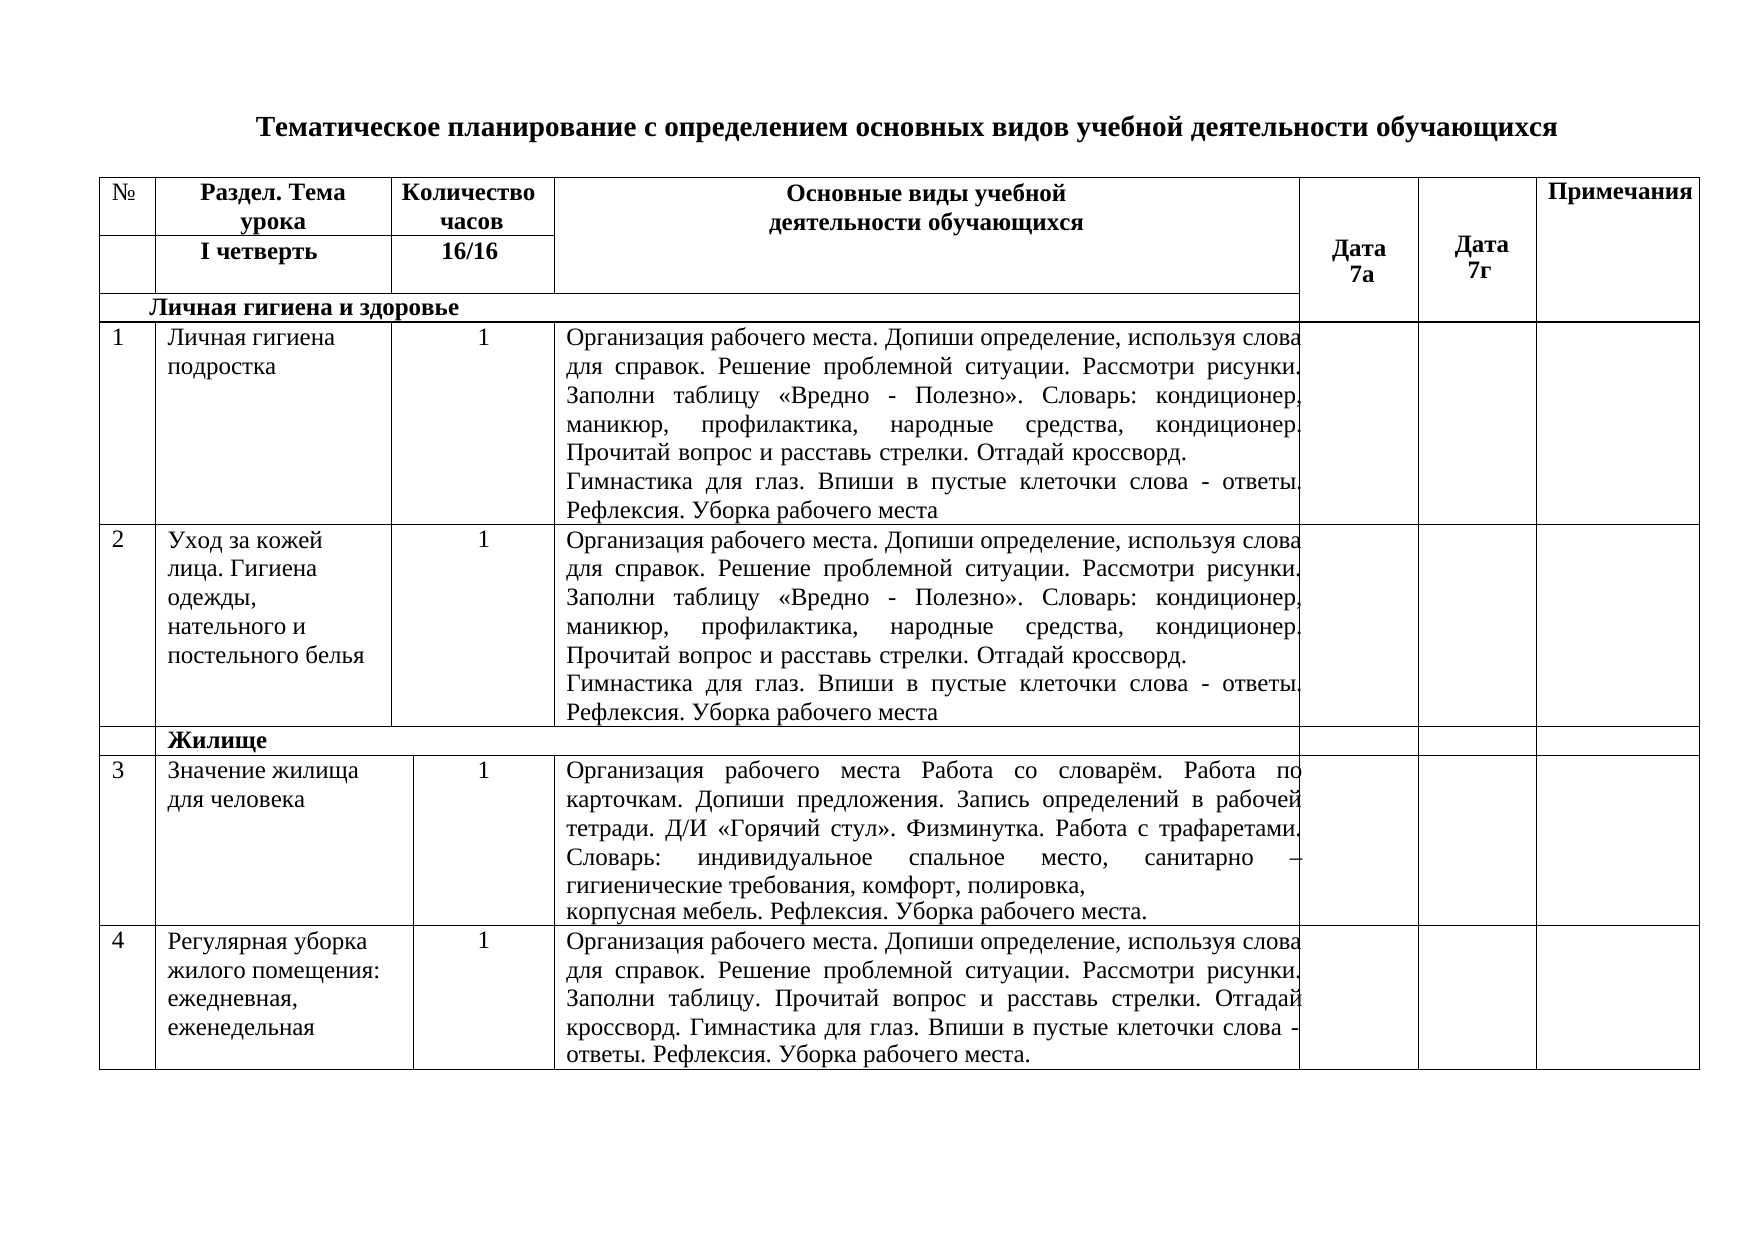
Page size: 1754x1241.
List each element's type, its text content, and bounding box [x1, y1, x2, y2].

table_cell [1300, 525, 1418, 726]
table_cell [1300, 727, 1418, 754]
table_cell [1419, 323, 1536, 524]
table_cell [1537, 926, 1699, 1069]
table_cell [1300, 756, 1418, 925]
table_cell Организация рабочего места Работа со словарём. Работа по карточкам. Допиши предложения. Запись определений в рабочей тетради. Д/И «Горячий стул». Физминутка. Работа с трафаретами. Словарь: индивидуальное спальное место, санитарно – гигиенические требования, комфорт, полировка, корпусная мебель. Рефлексия. Уборка рабочего места. [555, 756, 1299, 925]
table_cell Личная гигиена и здоровье [100, 294, 1299, 321]
table_cell [1537, 525, 1699, 726]
table_cell [1537, 727, 1699, 754]
table_cell Личная гигиена подростка [156, 323, 391, 524]
table_cell Организация рабочего места. Допиши определение, используя слова для справок. Решение проблемной ситуации. Рассмотри рисунки. Заполни таблицу «Вредно - Полезно». Словарь: кондиционер, маникюр, профилактика, народные средства, кондиционер. Прочитай вопрос и расставь стрелки. Отгадай кроссворд. Гимнастика для глаз. Впиши в пустые клеточки слова - ответы. Рефлексия. Уборка рабочего места [555, 323, 1299, 524]
table_cell [100, 236, 155, 293]
table_cell [1419, 926, 1536, 1069]
table_cell 16/16 [392, 236, 554, 293]
table_header Дата 7г [1419, 178, 1536, 321]
table_header № [100, 178, 155, 235]
table_cell [1419, 727, 1536, 754]
table_cell 4 [100, 926, 155, 1069]
table_header Дата 7а [1300, 178, 1418, 321]
subtitle Тематическое планирование с определением основных видов учебной деятельности обучающихся [256, 109, 1710, 143]
table_cell Жилище [156, 727, 1299, 754]
table_cell Уход за кожей лица. Гигиена одежды, нательного и постельного белья [156, 525, 391, 726]
table_header Примечания [1537, 178, 1699, 321]
table_cell [1300, 926, 1418, 1069]
table_cell 1 [414, 926, 554, 1069]
table_cell [1300, 323, 1418, 524]
table_cell 1 [414, 756, 554, 925]
table_cell [1419, 756, 1536, 925]
table_cell 1 [100, 323, 155, 524]
table_cell Организация рабочего места. Допиши определение, используя слова для справок. Решение проблемной ситуации. Рассмотри рисунки. Заполни таблицу. Прочитай вопрос и расставь стрелки. Отгадай кроссворд. Гимнастика для глаз. Впиши в пустые клеточки слова - ответы. Рефлексия. Уборка рабочего места. [555, 926, 1299, 1069]
table_cell Регулярная уборка жилого помещения: ежедневная, еженедельная [156, 926, 413, 1069]
table_cell I четверть [156, 236, 391, 293]
table_cell [1419, 525, 1536, 726]
table_cell [1537, 756, 1699, 925]
table_cell [1537, 323, 1699, 524]
table_header Основные виды учебной деятельности обучающихся [555, 178, 1299, 293]
table_cell 1 [392, 323, 554, 524]
table_cell 3 [100, 756, 155, 925]
table_cell [100, 727, 155, 754]
table_cell 1 [392, 525, 554, 726]
table_header Количество часов [392, 178, 554, 235]
table_cell Значение жилища для человека [156, 756, 413, 925]
table_cell Организация рабочего места. Допиши определение, используя слова для справок. Решение проблемной ситуации. Рассмотри рисунки. Заполни таблицу «Вредно - Полезно». Словарь: кондиционер, маникюр, профилактика, народные средства, кондиционер. Прочитай вопрос и расставь стрелки. Отгадай кроссворд. Гимнастика для глаз. Впиши в пустые клеточки слова - ответы. Рефлексия. Уборка рабочего места [555, 525, 1299, 726]
table_cell 2 [100, 525, 155, 726]
table_header Раздел. Тема урока [156, 178, 391, 235]
